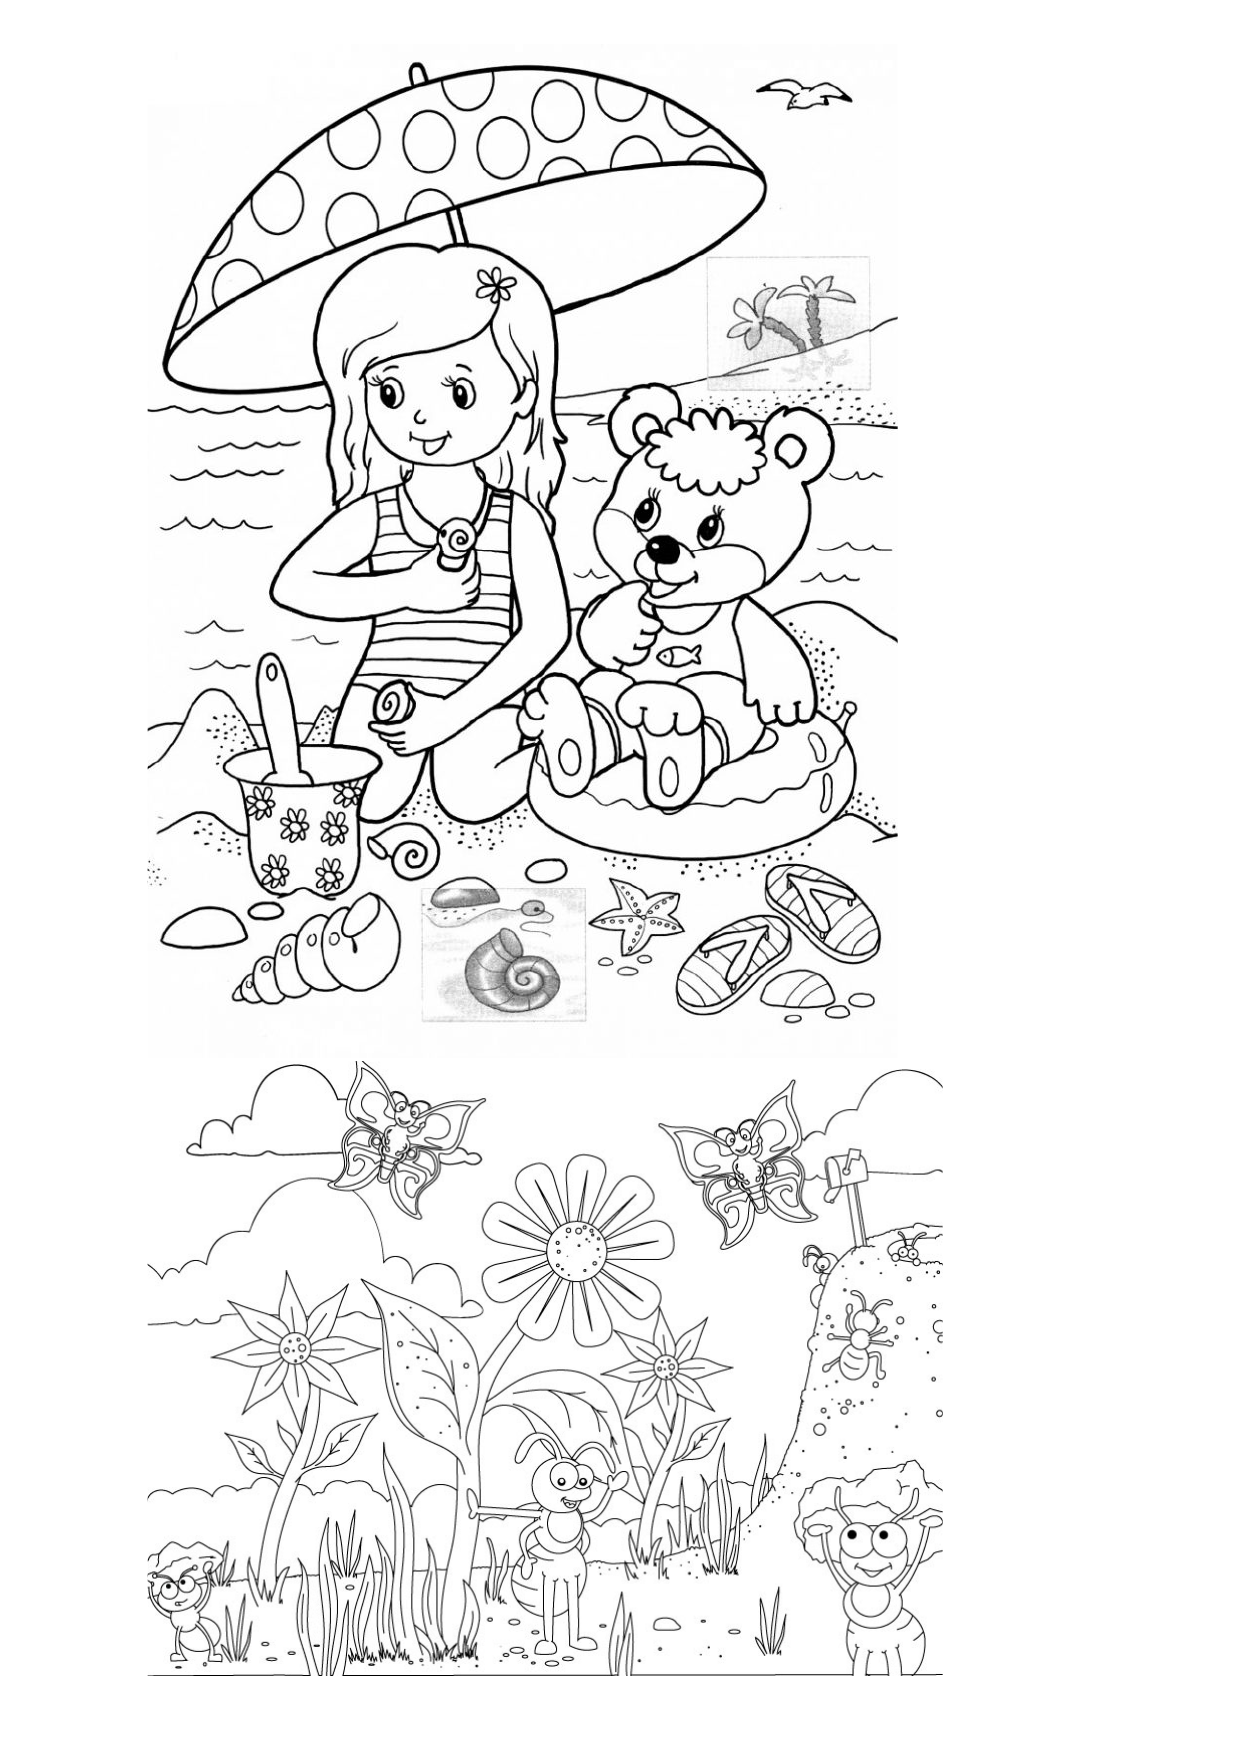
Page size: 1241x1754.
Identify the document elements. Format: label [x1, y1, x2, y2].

picture [147, 1061, 943, 1676]
picture [147, 44, 898, 1058]
